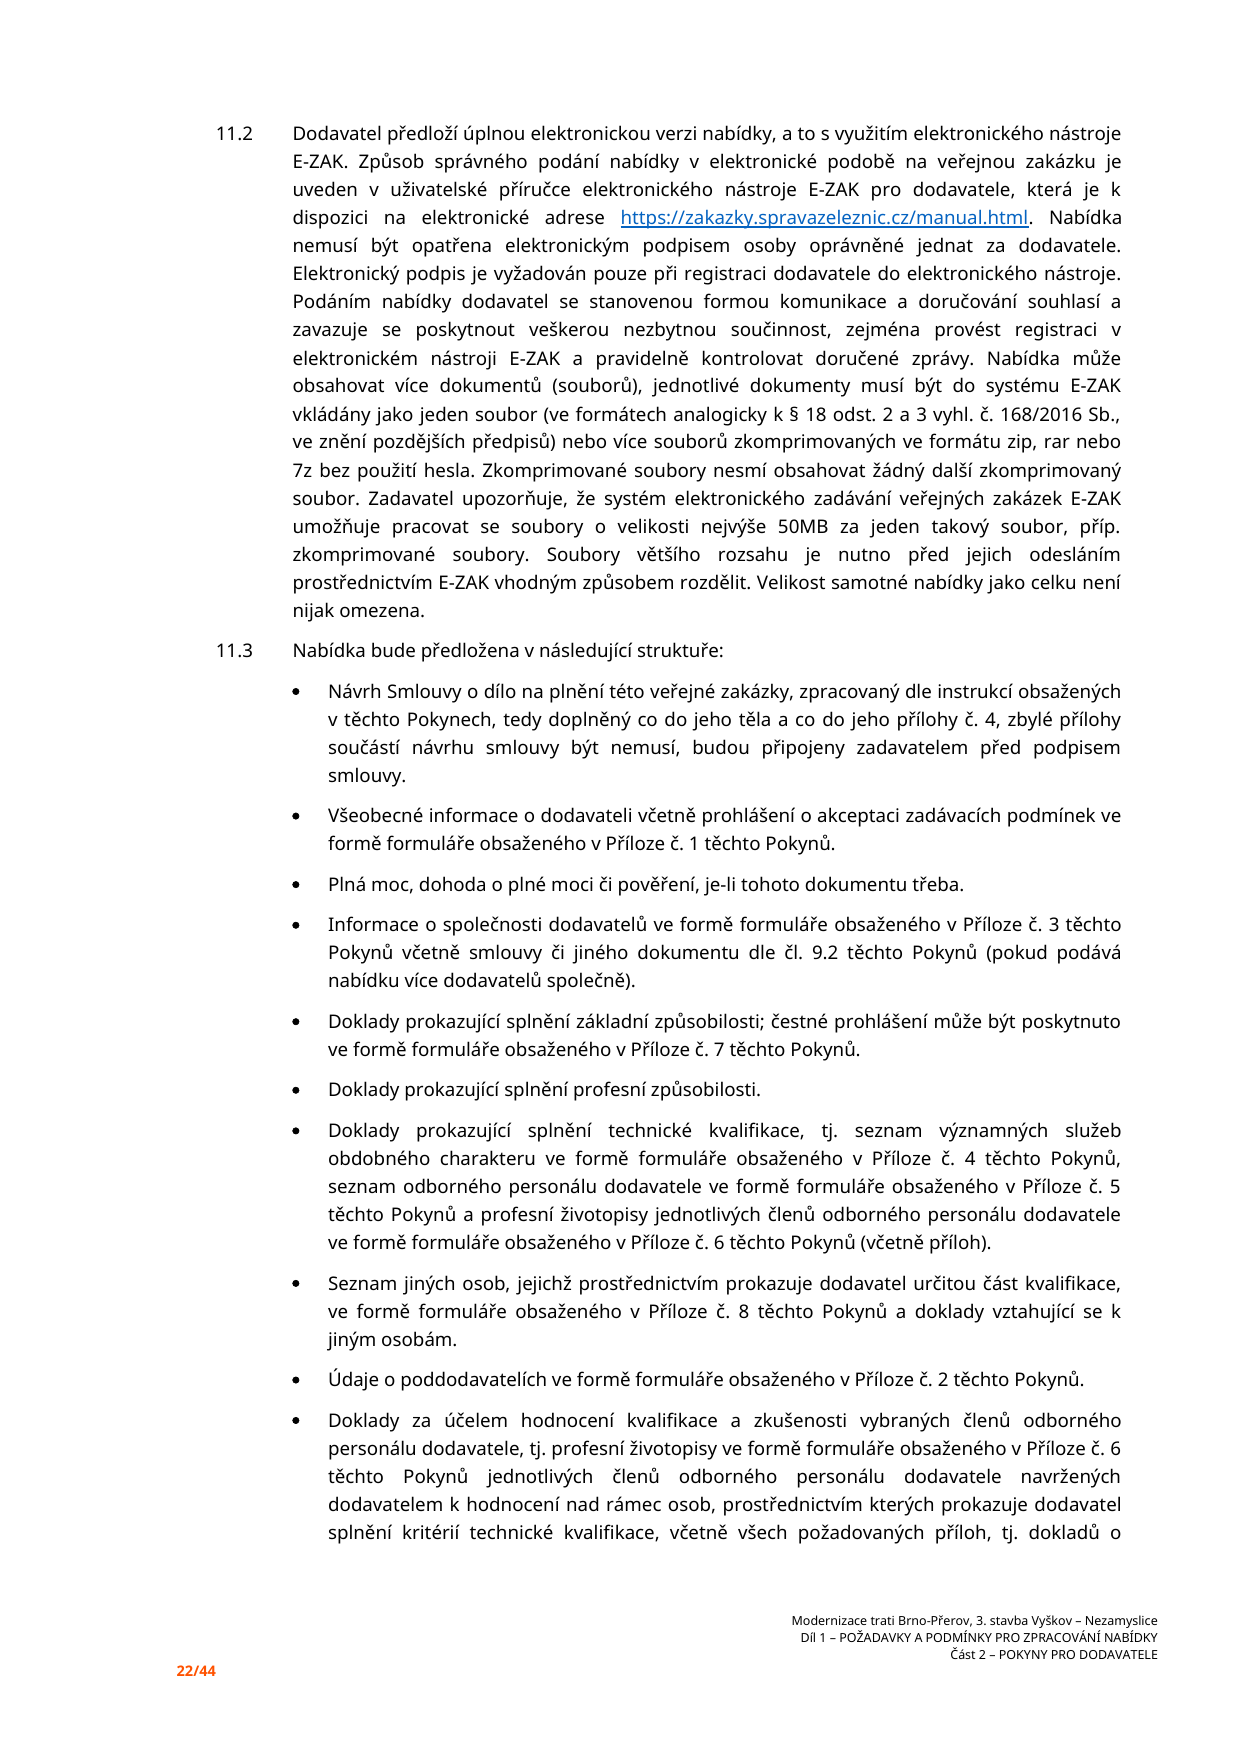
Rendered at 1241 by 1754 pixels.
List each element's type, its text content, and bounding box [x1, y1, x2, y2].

text Seznam jiných osob, jejichž prostřednictvím prokazuje dodavatel určitou část kvalifikace, ve formě formuláře obsaženého v Příloze č. 8 těchto Pokynů a doklady vztahující se k jiným osobám. [292, 1270, 1122, 1351]
text Všeobecné informace o dodavateli včetně prohlášení o akceptaci zadávacích podmínek ve formě formuláře obsaženého v Příloze č. 1 těchto Pokynů. [292, 803, 1122, 856]
text Dodavatel předloží úplnou elektronickou verzi nabídky, a to s využitím elektronického nástroje E-ZAK. Způsob správného podání nabídky v elektronické podobě na veřejnou zakázku je uveden v uživatelské příručce elektronického nástroje E-ZAK pro dodavatele, která je k dispozici na elektronické adrese https://zakazky.spravazeleznic.cz/manual.html. Nabídka nemusí být opatřena elektronickým podpisem osoby oprávněné jednat za dodavatele. Elektronický podpis je vyžadován pouze při registraci dodavatele do elektronického nástroje. Podáním nabídky dodavatel se stanovenou formou komunikace a doručování souhlasí a zavazuje se poskytnout veškerou nezbytnou součinnost, zejména provést registraci v elektronickém nástroji E-ZAK a pravidelně kontrolovat doručené zprávy. Nabídka může obsahovat více dokumentů (souborů), jednotlivé dokumenty musí být do systému E-ZAK vkládány jako jeden soubor (ve formátech analogicky k § 18 odst. 2 a 3 vyhl. č. 168/2016 Sb., ve znění pozdějších předpisů) nebo více souborů zkomprimovaných ve formátu zip, rar nebo 7z bez použití hesla. Zkomprimované soubory nesmí obsahovat žádný další zkomprimovaný soubor. Zadavatel upozorňuje, že systém elektronického zadávání veřejných zakázek E-ZAK umožňuje pracovat se soubory o velikosti nejvýše 50MB za jeden takový soubor, příp. zkomprimované soubory. Soubory většího rozsahu je nutno před jejich odesláním prostřednictvím E-ZAK vhodným způsobem rozdělit. Velikost samotné nabídky jako celku není nijak omezena. [216, 121, 1122, 622]
text Plná moc, dohoda o plné moci či pověření, je-li tohoto dokumentu třeba. [292, 871, 1122, 897]
text Doklady prokazující splnění profesní způsobilosti. [292, 1077, 1122, 1102]
text Informace o společnosti dodavatelů ve formě formuláře obsaženého v Příloze č. 3 těchto Pokynů včetně smlouvy či jiného dokumentu dle čl. 9.2 těchto Pokynů (pokud podává nabídku více dodavatelů společně). [292, 912, 1122, 993]
text Nabídka bude předložena v následující struktuře: [216, 637, 1122, 663]
text Doklady prokazující splnění základní způsobilosti; čestné prohlášení může být poskytnuto ve formě formuláře obsaženého v Příloze č. 7 těchto Pokynů. [292, 1008, 1122, 1062]
text Údaje o poddodavatelích ve formě formuláře obsaženého v Příloze č. 2 těchto Pokynů. [292, 1366, 1122, 1392]
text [292, 1407, 1122, 1544]
text Doklady prokazující splnění technické kvalifikace, tj. seznam významných služeb obdobného charakteru ve formě formuláře obsaženého v Příloze č. 4 těchto Pokynů, seznam odborného personálu dodavatele ve formě formuláře obsaženého v Příloze č. 5 těchto Pokynů a profesní životopisy jednotlivých členů odborného personálu dodavatele ve formě formuláře obsaženého v Příloze č. 6 těchto Pokynů (včetně příloh). [292, 1117, 1122, 1255]
text Návrh Smlouvy o dílo na plnění této veřejné zakázky, zpracovaný dle instrukcí obsažených v těchto Pokynech, tedy doplněný co do jeho těla a co do jeho přílohy č. 4, zbylé přílohy součástí návrhu smlouvy být nemusí, budou připojeny zadavatelem před podpisem smlouvy. [292, 678, 1122, 788]
